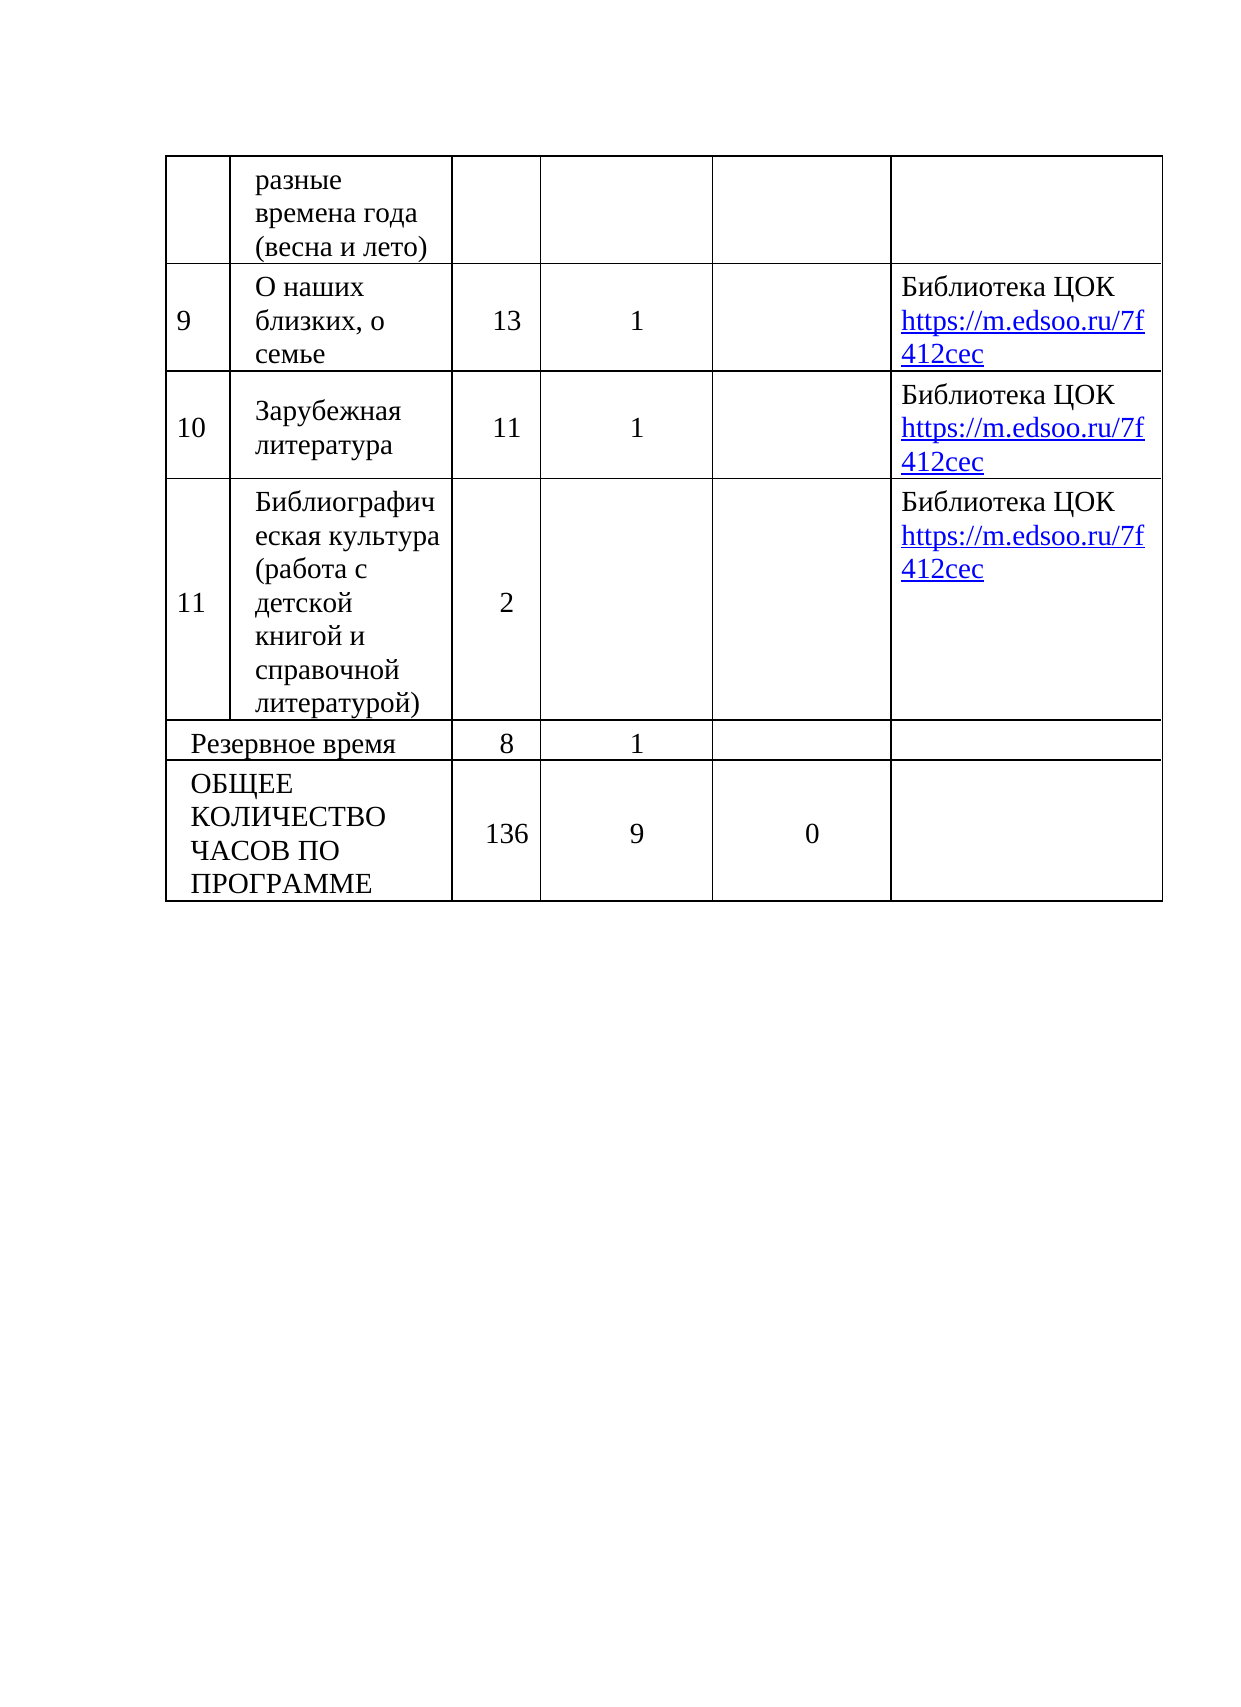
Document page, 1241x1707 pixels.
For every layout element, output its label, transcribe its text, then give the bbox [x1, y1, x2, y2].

table_cell Библиотека ЦОК https://m.edsoo.ru/7f412cec [892, 370, 1162, 477]
table_cell [713, 721, 890, 759]
table_cell Библиографическая культура (работа с детской книгой и справочной литературой) [231, 479, 451, 719]
table_cell 1 [541, 157, 712, 263]
table_cell Зарубежная литература [231, 372, 451, 477]
table_cell 1 [541, 721, 712, 759]
table_cell ОБЩЕЕ КОЛИЧЕСТВО ЧАСОВ ПО ПРОГРАММЕ [167, 761, 451, 900]
table_cell 136 [453, 761, 540, 900]
table_cell О наших близких, о семье [231, 264, 451, 370]
table_cell 11 [167, 479, 229, 719]
table_cell 1 [541, 372, 712, 477]
table_cell [713, 479, 890, 719]
table_cell 9 [541, 761, 712, 900]
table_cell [231, 157, 451, 263]
table_cell 13 [453, 264, 540, 370]
table_cell 8 [167, 157, 229, 263]
table_cell [713, 157, 890, 263]
table_cell [541, 479, 712, 719]
table_cell 9 [167, 264, 229, 370]
table_cell [892, 719, 1162, 759]
table_cell Библиотека ЦОК https://m.edsoo.ru/7f412cec [892, 478, 1162, 719]
table_cell 0 [713, 761, 890, 900]
table_cell Резервное время [167, 721, 451, 759]
table_cell 8 [453, 721, 540, 759]
table_cell 10 [167, 372, 229, 477]
table_cell 2 [453, 479, 540, 719]
table_cell 18 [453, 157, 540, 263]
table_cell [892, 759, 1162, 900]
table_cell 1 [541, 264, 712, 370]
table_cell 11 [453, 372, 540, 477]
table_cell [713, 264, 890, 370]
table_cell [713, 372, 890, 477]
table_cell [892, 157, 1162, 263]
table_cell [892, 263, 1162, 370]
